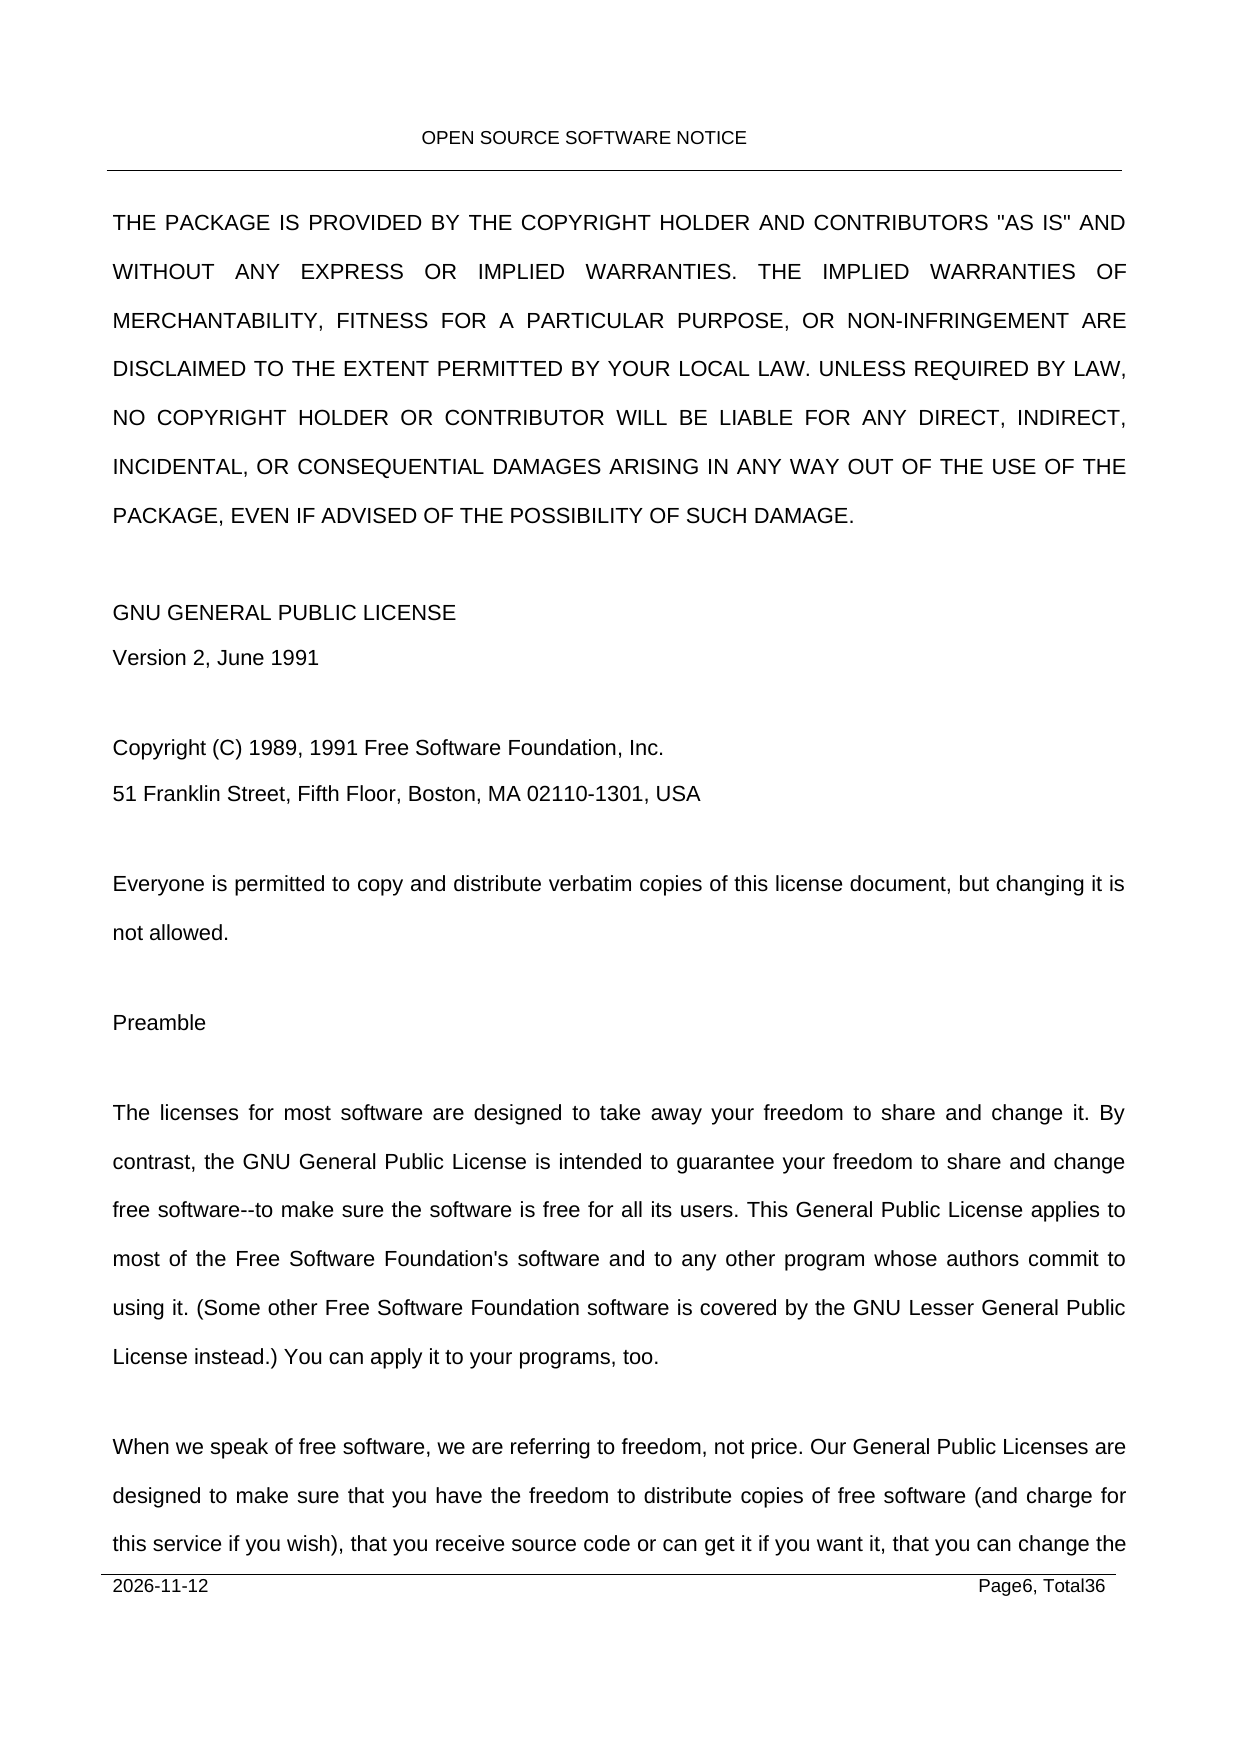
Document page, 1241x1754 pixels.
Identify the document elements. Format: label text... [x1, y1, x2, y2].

text THE PACKAGE IS PROVIDED BY THE COPYRIGHT HOLDER AND CONTRIBUTORS "AS IS" AND WITHOUT ANY EXPRESS OR IMPLIED WARRANTIES. THE IMPLIED WARRANTIES OF MERCHANTABILITY, FITNESS FOR A PARTICULAR PURPOSE, OR NON-INFRINGEMENT ARE DISCLAIMED TO THE EXTENT PERMITTED BY YOUR LOCAL LAW. UNLESS REQUIRED BY LAW, NO COPYRIGHT HOLDER OR CONTRIBUTOR WILL BE LIABLE FOR ANY DIRECT, INDIRECT, INCIDENTAL, OR CONSEQUENTIAL DAMAGES ARISING IN ANY WAY OUT OF THE USE OF THE PACKAGE, EVEN IF ADVISED OF THE POSSIBILITY OF SUCH DAMAGE. GNU GENERAL PUBLIC LICENSE [112, 206, 1128, 629]
text Everyone is permitted to copy and distribute verbatim copies of this license document, but changing it is not allowed. [112, 867, 1128, 948]
text The licenses for most software are designed to take away your freedom to share and change it. By contrast, the GNU General Public License is intended to guarantee your freedom to share and change free software--to make sure the software is free for all its users. This General Public License applies to most of the Free Software Foundation's software and to any other program whose authors commit to using it. (Some other Free Software Foundation software is covered by the GNU Lesser General Public License instead.) You can apply it to your programs, too. [112, 1096, 1128, 1372]
text 51 Franklin Street, Fifth Floor, Boston, MA 02110-1301, USA [112, 777, 1128, 809]
text Copyright (C) 1989, 1991 Free Software Foundation, Inc. [112, 732, 1128, 764]
text Version 2, June 1991 [112, 641, 1128, 674]
text Preamble [112, 1006, 1128, 1038]
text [112, 1430, 1128, 1560]
